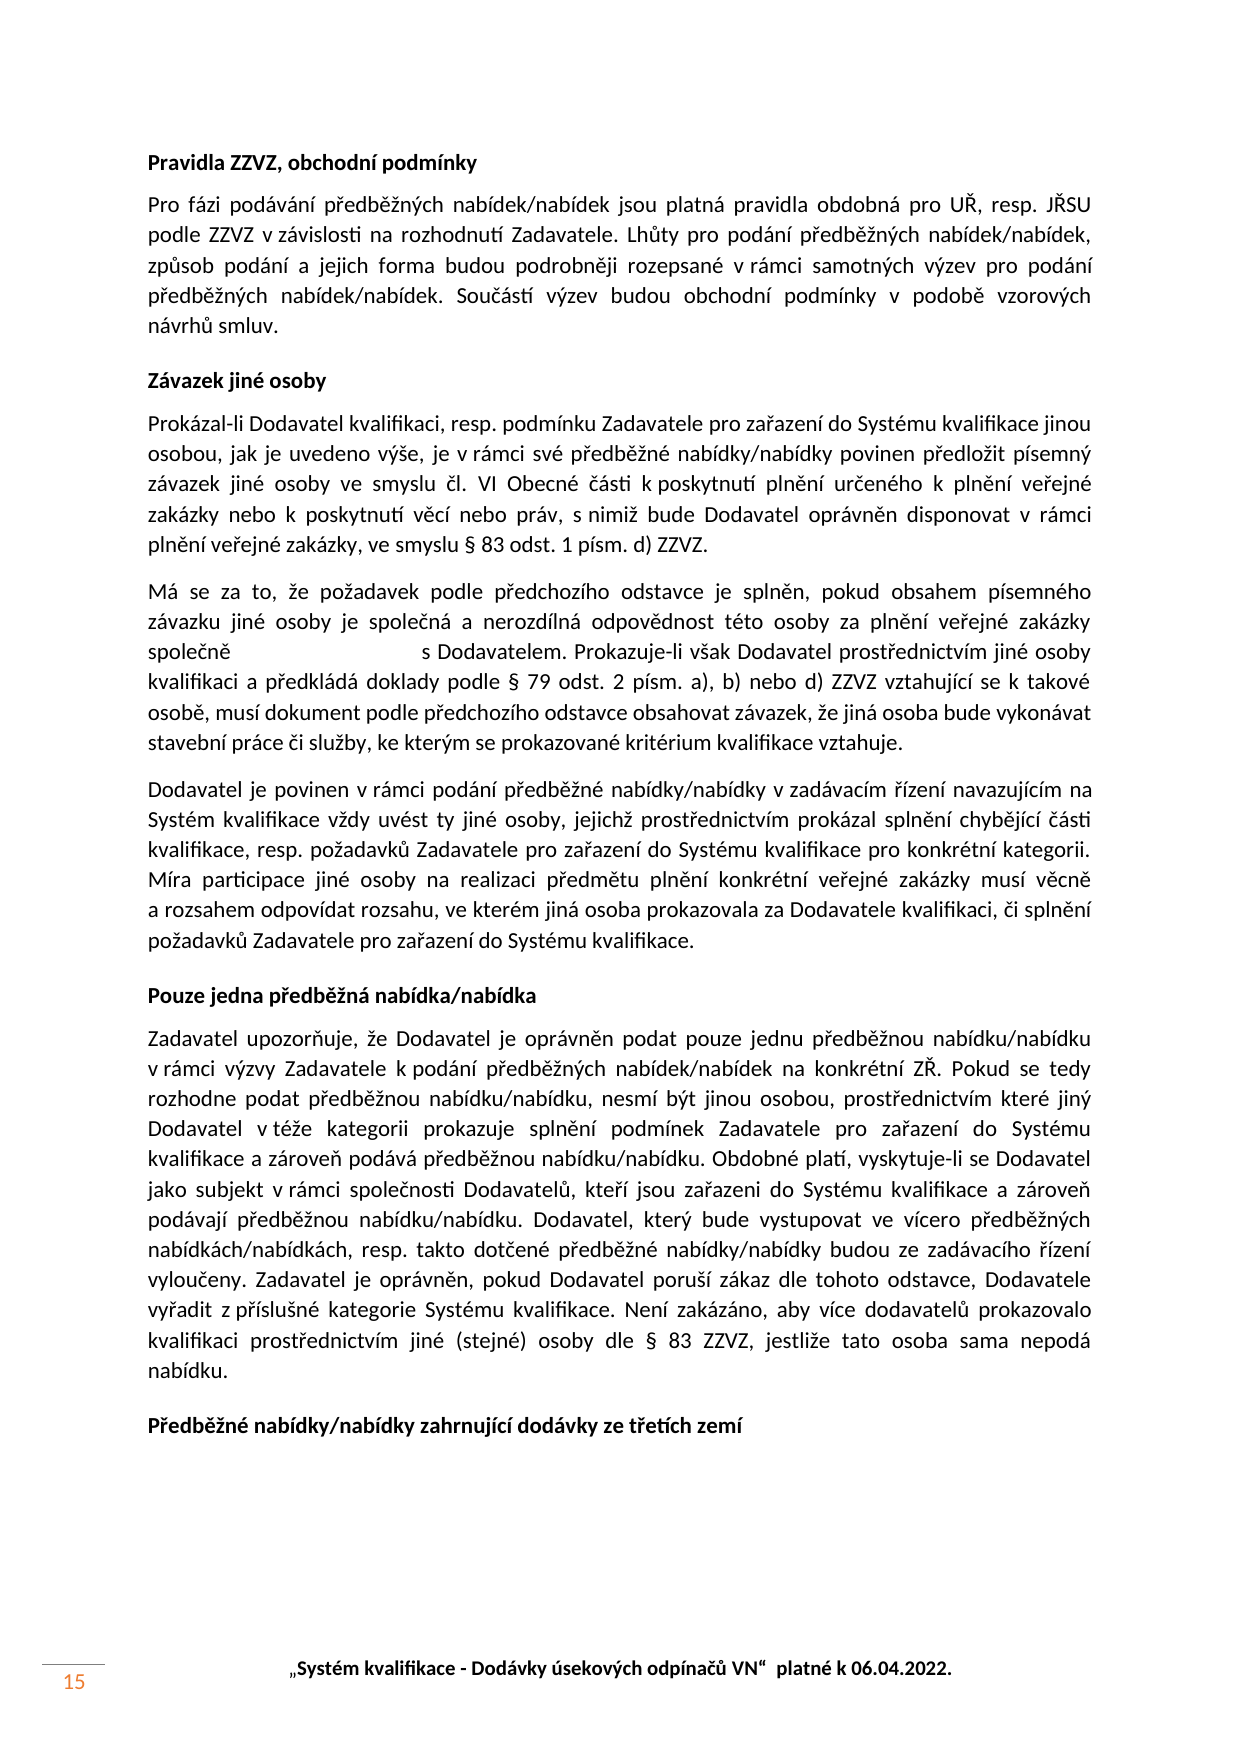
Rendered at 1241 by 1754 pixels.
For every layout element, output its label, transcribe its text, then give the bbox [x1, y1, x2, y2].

text Dodavatel je povinen v rámci podání předběžné nabídky/nabídky v zadávacím řízení navazujícím na Systém kvalifikace vždy uvést ty jiné osoby, jejichž prostřednictvím prokázal splnění chybějící části kvalifikace, resp. požadavků Zadavatele pro zařazení do Systému kvalifikace pro konkrétní kategorii. Míra participace jiné osoby na realizaci předmětu plnění konkrétní veřejné zakázky musí věcně a rozsahem odpovídat rozsahu, ve kterém jiná osoba prokazovala za Dodavatele kvalifikaci, či splnění požadavků Zadavatele pro zařazení do Systému kvalifikace. [148, 775, 1093, 954]
text Závazek jiné osoby [148, 366, 1093, 394]
text Prokázal-li Dodavatel kvalifikaci, resp. podmínku Zadavatele pro zařazení do Systému kvalifikace jinou osobou, jak je uvedeno výše, je v rámci své předběžné nabídky/nabídky povinen předložit písemný závazek jiné osoby ve smyslu čl. VI Obecné části k poskytnutí plnění určeného k plnění veřejné zakázky nebo k poskytnutí věcí nebo práv, s nimiž bude Dodavatel oprávněn disponovat v rámci plnění veřejné zakázky, ve smyslu § 83 odst. 1 písm. d) ZZVZ. [148, 409, 1093, 558]
text Pravidla ZZVZ, obchodní podmínky [148, 148, 1093, 176]
text Má se za to, že požadavek podle předchozího odstavce je splněn, pokud obsahem písemného závazku jiné osoby je společná a nerozdílná odpovědnost této osoby za plnění veřejné zakázky společně s Dodavatelem. Prokazuje-li však Dodavatel prostřednictvím jiné osoby kvalifikaci a předkládá doklady podle § 79 odst. 2 písm. a), b) nebo d) ZZVZ vztahující se k takové osobě, musí dokument podle předchozího odstavce obsahovat závazek, že jiná osoba bude vykonávat stavební práce či služby, ke kterým se prokazované kritérium kvalifikace vztahuje. [148, 577, 1093, 756]
text Předběžné nabídky/nabídky zahrnující dodávky ze třetích zemí [148, 1411, 1093, 1439]
text Pouze jedna předběžná nabídka/nabídka [148, 981, 1093, 1009]
text Pro fázi podávání předběžných nabídek/nabídek jsou platná pravidla obdobná pro UŘ, resp. JŘSU podle ZZVZ v závislosti na rozhodnutí Zadavatele. Lhůty pro podání předběžných nabídek/nabídek, způsob podání a jejich forma budou podrobněji rozepsané v rámci samotných výzev pro podání předběžných nabídek/nabídek. Součástí výzev budou obchodní podmínky v podobě vzorových návrhů smluv. [148, 190, 1093, 339]
text Zadavatel upozorňuje, že Dodavatel je oprávněn podat pouze jednu předběžnou nabídku/nabídku v rámci výzvy Zadavatele k podání předběžných nabídek/nabídek na konkrétní ZŘ. Pokud se tedy rozhodne podat předběžnou nabídku/nabídku, nesmí být jinou osobou, prostřednictvím které jiný Dodavatel v téže kategorii prokazuje splnění podmínek Zadavatele pro zařazení do Systému kvalifikace a zároveň podává předběžnou nabídku/nabídku. Obdobné platí, vyskytuje-li se Dodavatel jako subjekt v rámci společnosti Dodavatelů, kteří jsou zařazeni do Systému kvalifikace a zároveň podávají předběžnou nabídku/nabídku. Dodavatel, který bude vystupovat ve vícero předběžných nabídkách/nabídkách, resp. takto dotčené předběžné nabídky/nabídky budou ze zadávacího řízení vyloučeny. Zadavatel je oprávněn, pokud Dodavatel poruší zákaz dle tohoto odstavce, Dodavatele vyřadit z příslušné kategorie Systému kvalifikace. Není zakázáno, aby více dodavatelů prokazovalo kvalifikaci prostřednictvím jiné (stejné) osoby dle § 83 ZZVZ, jestliže tato osoba sama nepodá nabídku. [148, 1024, 1093, 1384]
